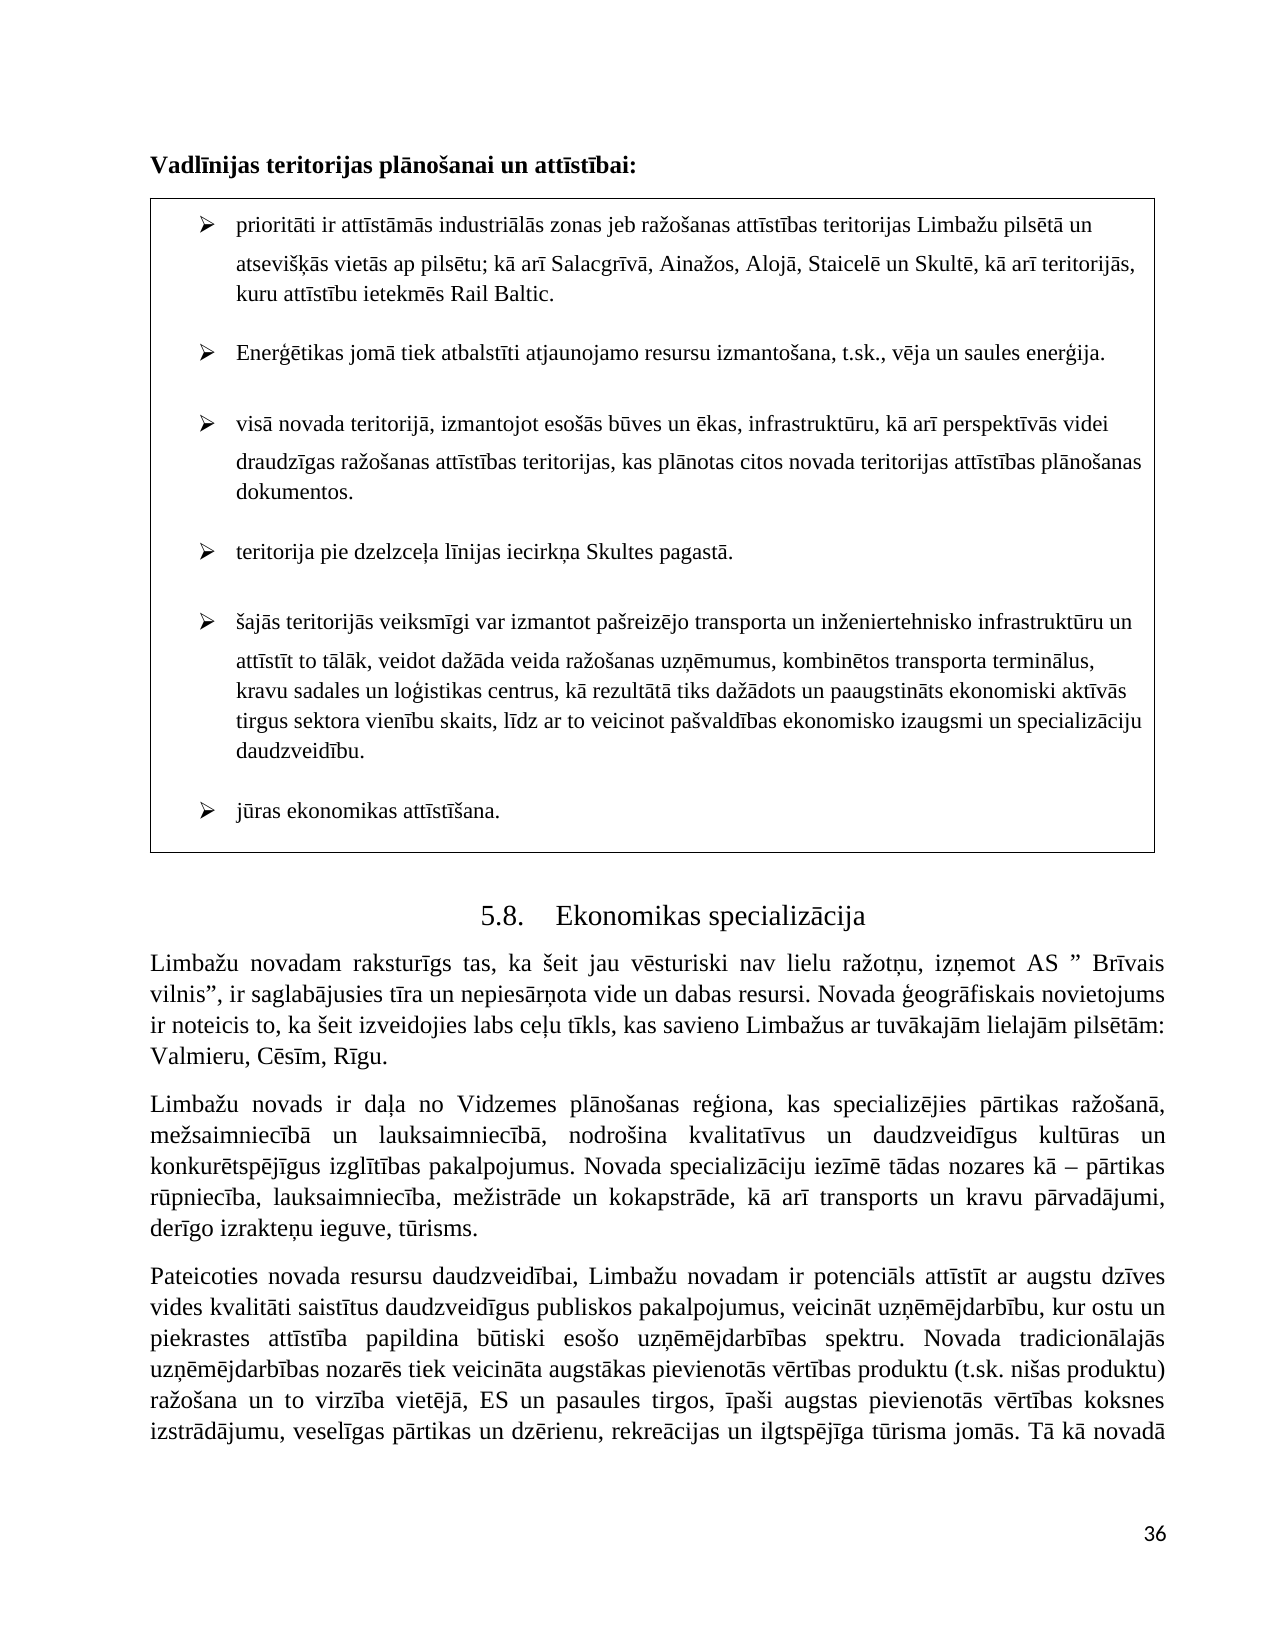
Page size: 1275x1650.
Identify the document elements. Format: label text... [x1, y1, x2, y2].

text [150, 1261, 1166, 1445]
text Limbažu novads ir daļa no Vidzemes plānošanas reģiona, kas specializējies pārtikas ražošanā, mežsaimniecībā un lauksaimniecībā, nodrošina kvalitatīvus un daudzveidīgus kultūras un konkurētspējīgus izglītības pakalpojumus. Novada specializāciju iezīmē tādas nozares kā – pārtikas rūpniecība, lauksaimniecība, mežistrāde un kokapstrāde, kā arī transports un kravu pārvadājumi, derīgo izrakteņu ieguve, tūrisms. [150, 1089, 1166, 1242]
table_header prioritāti ir attīstāmās industriālās zonas jeb ražošanas attīstības teritorijas Limbažu pilsētā un atsevišķās vietās ap pilsētu; kā arī Salacgrīvā, Ainažos, Alojā, Staicelē un Skultē, kā arī teritorijās, kuru attīstību ietekmēs Rail Baltic. Enerģētikas jomā tiek atbalstīti atjaunojamo resursu izmantošana, t.sk., vēja un saules enerģija. visā novada teritorijā, izmantojot esošās būves un ēkas, infrastruktūru, kā arī perspektīvās videi draudzīgas ražošanas attīstības teritorijas, kas plānotas citos novada teritorijas attīstības plānošanas dokumentos. teritorija pie dzelzceļa līnijas iecirkņa Skultes pagastā. šajās teritorijās veiksmīgi var izmantot pašreizējo transporta un inženiertehnisko infrastruktūru un attīstīt to tālāk, veidot dažāda veida ražošanas uzņēmumus, kombinētos transporta terminālus, kravu sadales un loģistikas centrus, kā rezultātā tiks dažādots un paaugstināts ekonomiski aktīvās tirgus sektora vienību skaits, līdz ar to veicinot pašvaldības ekonomisko izaugsmi un specializāciju daudzveidību. jūras ekonomikas attīstīšana. [151, 199, 1154, 852]
text Vadlīnijas teritorijas plānošanai un attīstībai: [150, 150, 1166, 179]
text Limbažu novadam raksturīgs tas, ka šeit jau vēsturiski nav lielu ražotņu, izņemot AS ” Brīvais vilnis”, ir saglabājusies tīra un nepiesārņota vide un dabas resursi. Novada ģeogrāfiskais novietojums ir noteicis to, ka šeit izveidojies labs ceļu tīkls, kas savieno Limbažus ar tuvākajām lielajām pilsētām: Valmieru, Cēsīm, Rīgu. [150, 948, 1166, 1070]
subtitle Ekonomikas specializācija [179, 898, 1166, 931]
